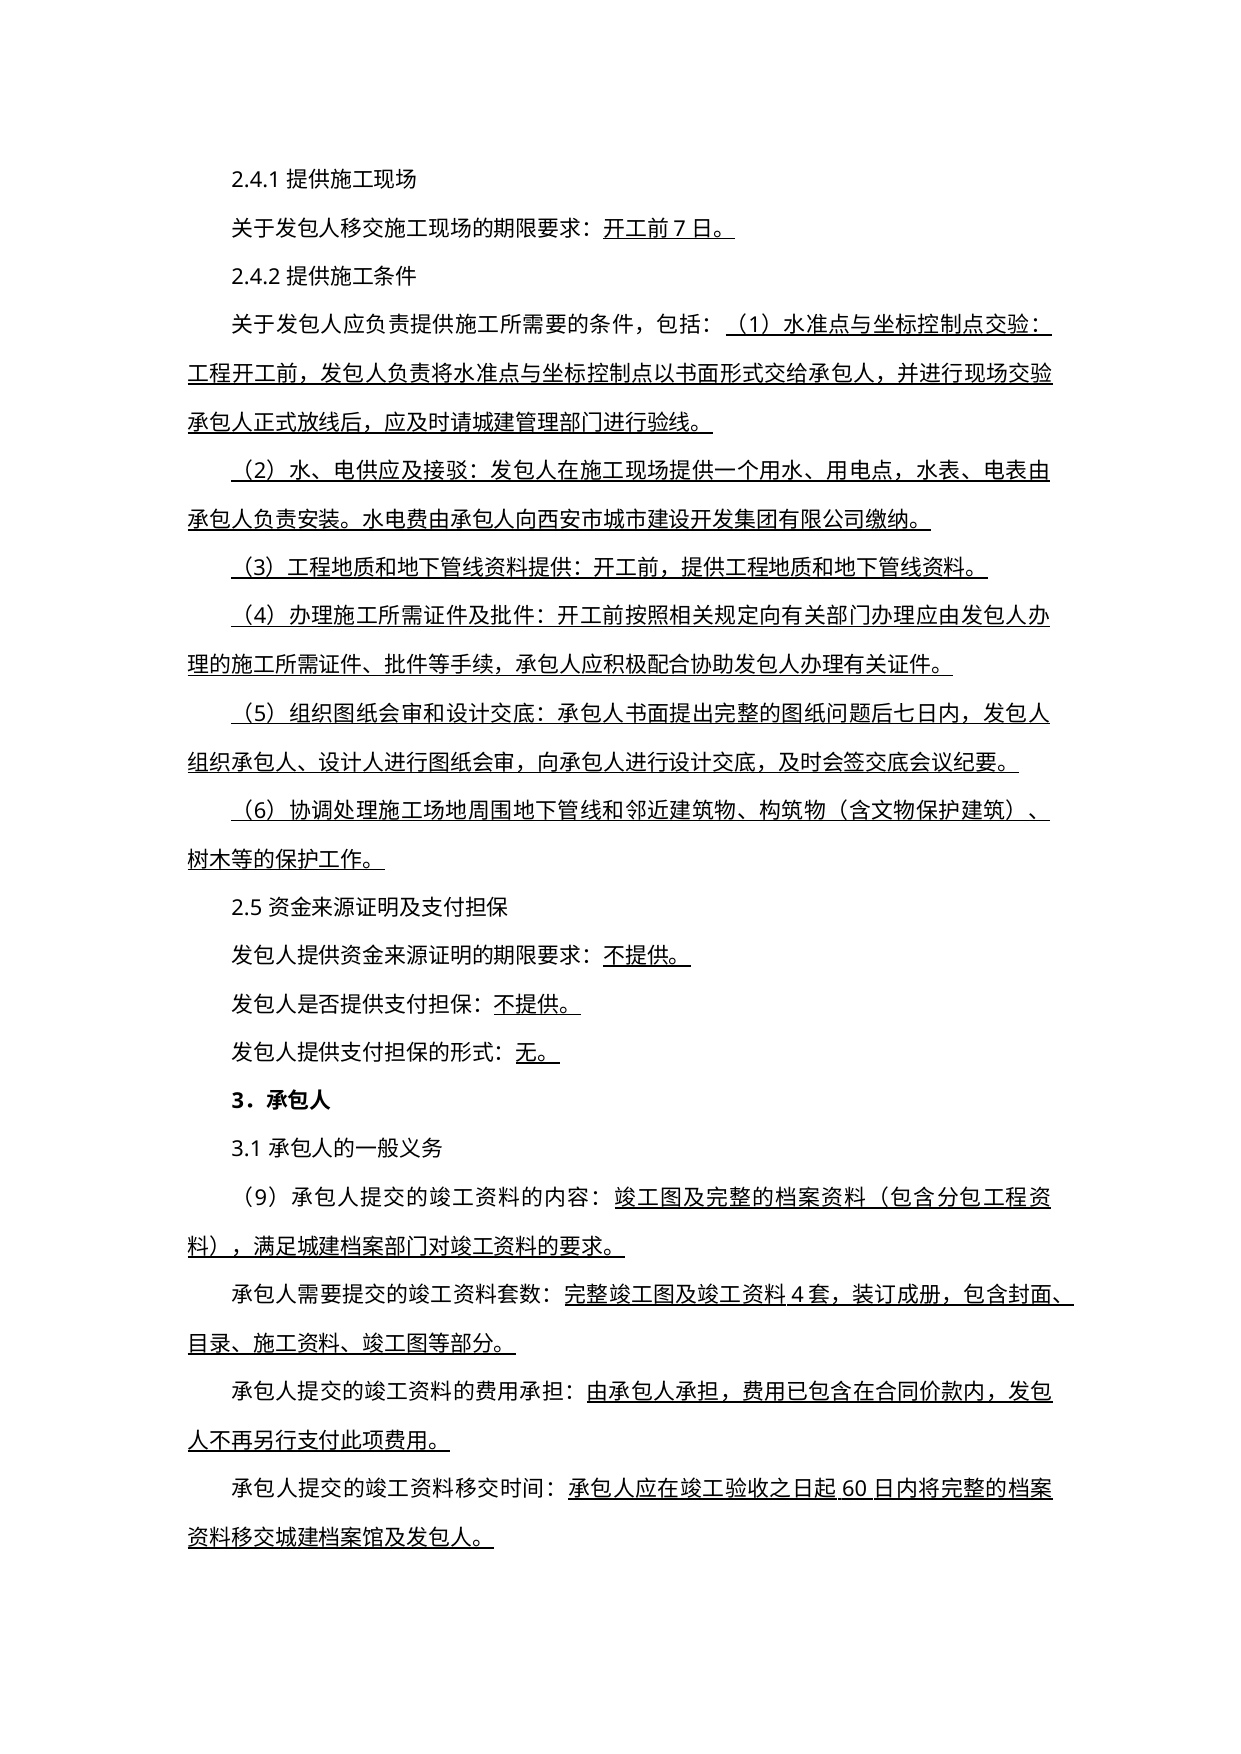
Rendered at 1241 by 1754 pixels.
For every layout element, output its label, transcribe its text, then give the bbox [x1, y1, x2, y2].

text 发包人提供资金来源证明的期限要求：不提供。 [187, 938, 1053, 970]
text （9）承包人提交的竣工资料的内容：竣工图及完整的档案资料（包含分包工程资料），满足城建档案部门对竣工资料的要求。 [187, 1179, 1053, 1261]
text 承包人需要提交的竣工资料套数：完整竣工图及竣工资料4套，装订成册，包含封面、目录、施工资料、竣工图等部分。 [187, 1277, 1053, 1358]
text （5）组织图纸会审和设计交底：承包人书面提出完整的图纸问题后七日内，发包人组织承包人、设计人进行图纸会审，向承包人进行设计交底，及时会签交底会议纪要。 [187, 695, 1053, 777]
text 2.5 资金来源证明及支付担保 [187, 889, 1053, 922]
text 发包人是否提供支付担保：不提供。 [187, 986, 1053, 1019]
text 2.4.2 提供施工条件 [187, 259, 1053, 291]
text （4）办理施工所需证件及批件：开工前按照相关规定向有关部门办理应由发包人办理的施工所需证件、批件等手续，承包人应积极配合协助发包人办理有关证件。 [187, 598, 1053, 679]
text （6）协调处理施工场地周围地下管线和邻近建筑物、构筑物（含文物保护建筑）、树木等的保护工作。 [187, 792, 1053, 874]
text 3.1 承包人的一般义务 [187, 1131, 1053, 1164]
text （3）工程地质和地下管线资料提供：开工前，提供工程地质和地下管线资料。 [187, 550, 1053, 582]
text 承包人提交的竣工资料移交时间：承包人应在竣工验收之日起60 日内将完整的档案资料移交城建档案馆及发包人。 [187, 1471, 1053, 1552]
text 3．承包人 [187, 1083, 1053, 1115]
text 发包人提供支付担保的形式：无。 [187, 1034, 1053, 1067]
text 2.4.1 提供施工现场 [187, 162, 1053, 194]
text 关于发包人应负责提供施工所需要的条件，包括：（1）水准点与坐标控制点交验：工程开工前，发包人负责将水准点与坐标控制点以书面形式交给承包人，并进行现场交验，承包人正式放线后，应及时请城建管理部门进行验线。 [187, 307, 1053, 383]
text 关于发包人应负责提供施工所需要的条件，包括：（1）水准点与坐标控制点交验：工程开工前，发包人负责将水准点与坐标控制点以书面形式交给承包人，并进行现场交验，承包人正式放线后，应及时请城建管理部门进行验线。 [187, 384, 1053, 437]
text （2）水、电供应及接驳：发包人在施工现场提供一个用水、用电点，水表、电表由承包人负责安装。水电费由承包人向西安市城市建设开发集团有限公司缴纳。 [187, 453, 1053, 534]
text 关于发包人移交施工现场的期限要求：开工前7 日。 [187, 210, 1053, 243]
text 承包人提交的竣工资料的费用承担：由承包人承担，费用已包含在合同价款内，发包人不再另行支付此项费用。 [187, 1374, 1053, 1455]
